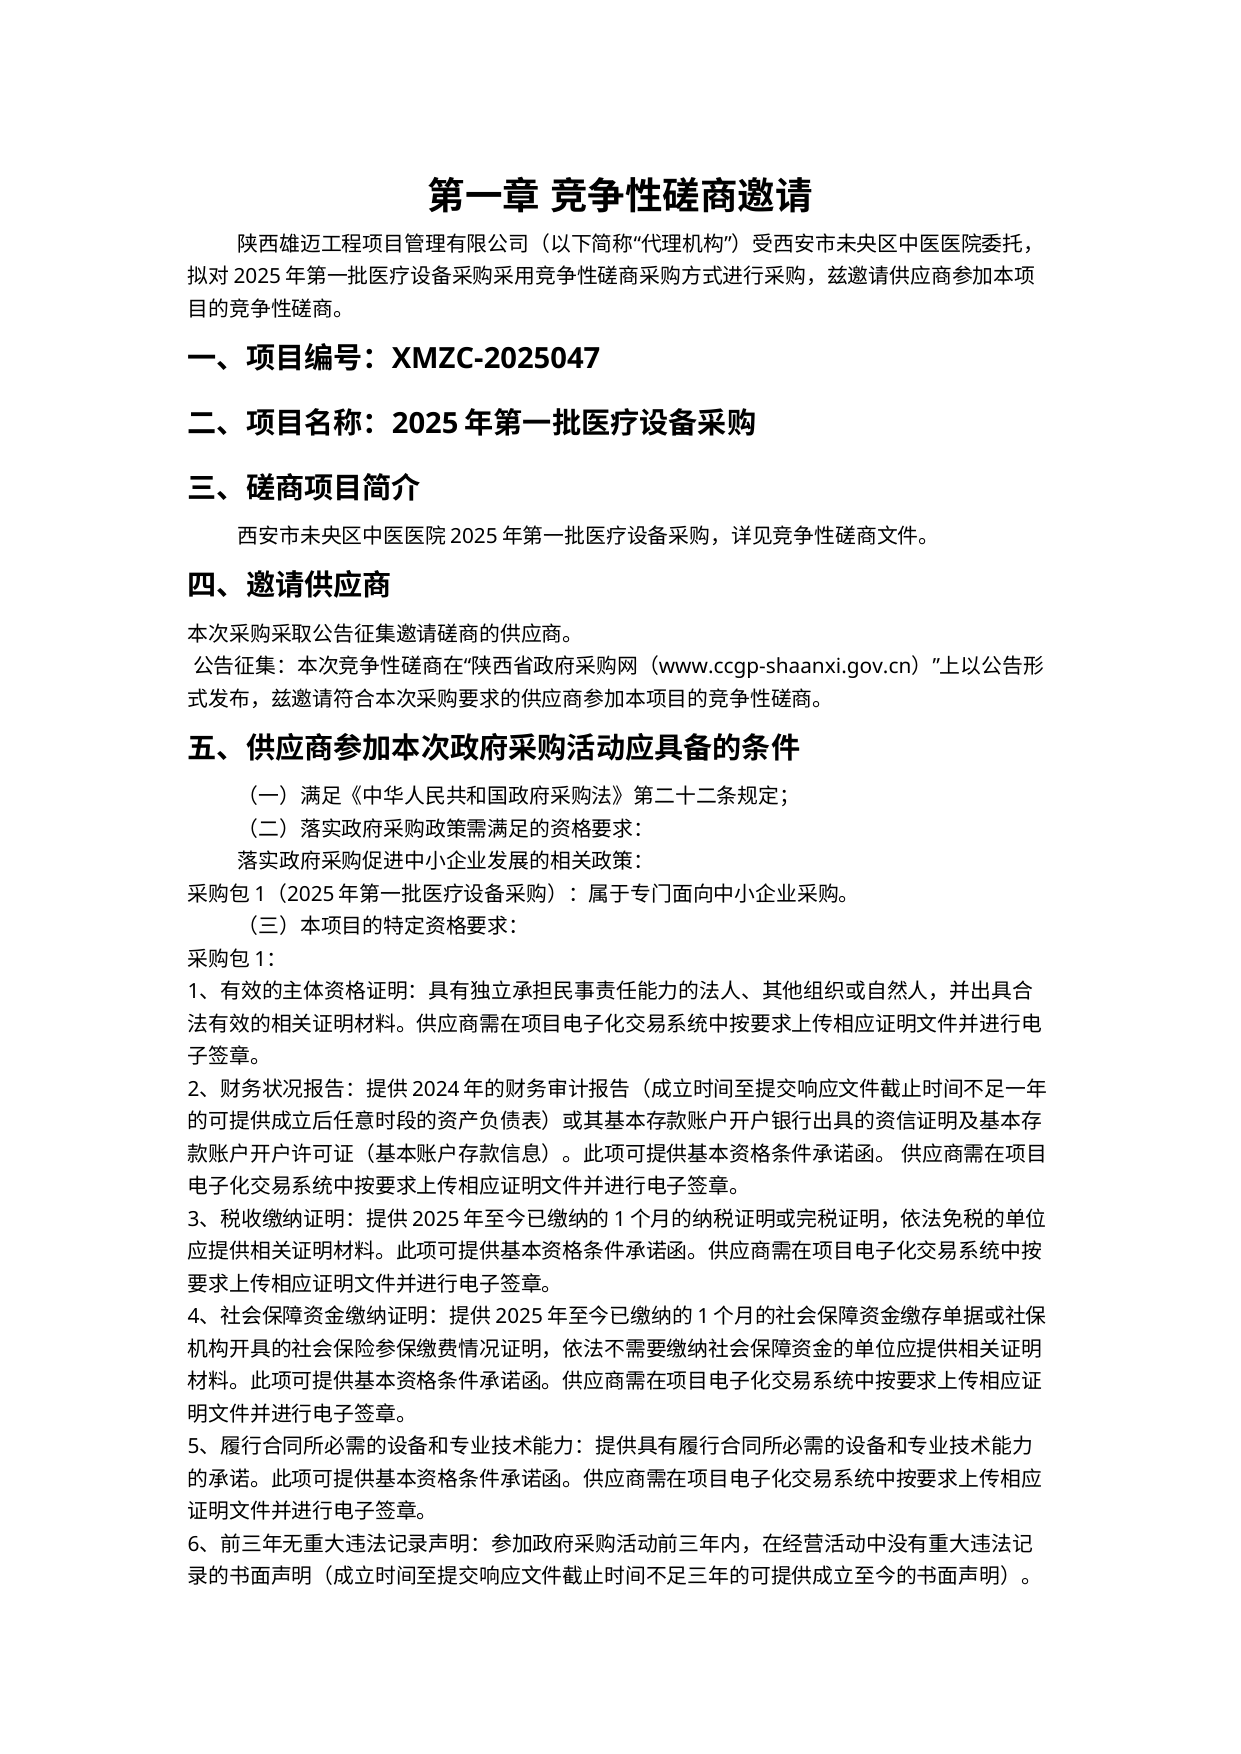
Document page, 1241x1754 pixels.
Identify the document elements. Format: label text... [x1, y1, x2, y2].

text 陕西雄迈工程项目管理有限公司（以下简称“代理机构”）受西安市未央区中医医院委托，拟对2025年第一批医疗设备采购采用竞争性磋商采购方式进行采购，兹邀请供应商参加本项目的竞争性磋商。 [187, 227, 1053, 324]
text 三、磋商项目简介 [187, 454, 1053, 519]
text 本次采购采取公告征集邀请磋商的供应商。 [187, 617, 1053, 649]
text 1、有效的主体资格证明：具有独立承担民事责任能力的法人、其他组织或自然人，并出具合法有效的相关证明材料。供应商需在项目电子化交易系统中按要求上传相应证明文件并进行电子签章。 [187, 974, 1053, 1072]
text 西安市未央区中医医院2025年第一批医疗设备采购，详见竞争性磋商文件。 [187, 519, 1053, 552]
text 落实政府采购促进中小企业发展的相关政策： [187, 844, 1053, 877]
text 公告征集：本次竞争性磋商在“陕西省政府采购网（www.ccgp-shaanxi.gov.cn）”上以公告形式发布，兹邀请符合本次采购要求的供应商参加本项目的竞争性磋商。 [187, 649, 1053, 714]
text 5、履行合同所必需的设备和专业技术能力：提供具有履行合同所必需的设备和专业技术能力的承诺。此项可提供基本资格条件承诺函。供应商需在项目电子化交易系统中按要求上传相应证明文件并进行电子签章。 [187, 1429, 1053, 1527]
text 采购包1（2025年第一批医疗设备采购）：属于专门面向中小企业采购。 [187, 877, 1053, 909]
text 四、邀请供应商 [187, 552, 1053, 617]
text 3、税收缴纳证明：提供2025年至今已缴纳的1个月的纳税证明或完税证明，依法免税的单位应提供相关证明材料。此项可提供基本资格条件承诺函。供应商需在项目电子化交易系统中按要求上传相应证明文件并进行电子签章。 [187, 1202, 1053, 1299]
text 采购包1： [187, 942, 1053, 974]
text 2、财务状况报告：提供2024年的财务审计报告（成立时间至提交响应文件截止时间不足一年的可提供成立后任意时段的资产负债表）或其基本存款账户开户银行出具的资信证明及基本存款账户开户许可证（基本账户存款信息）。此项可提供基本资格条件承诺函。 供应商需在项目电子化交易系统中按要求上传相应证明文件并进行电子签章。 [187, 1072, 1053, 1202]
text 一、项目编号：XMZC-2025047 [187, 324, 1053, 389]
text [187, 1527, 1053, 1592]
text 第一章 竞争性磋商邀请 [187, 162, 1053, 227]
text 五、供应商参加本次政府采购活动应具备的条件 [187, 714, 1053, 779]
text 二、项目名称：2025年第一批医疗设备采购 [187, 389, 1053, 454]
text （二）落实政府采购政策需满足的资格要求： [187, 812, 1053, 844]
text （一）满足《中华人民共和国政府采购法》第二十二条规定； [187, 779, 1053, 812]
text 4、社会保障资金缴纳证明：提供2025年至今已缴纳的1个月的社会保障资金缴存单据或社保机构开具的社会保险参保缴费情况证明，依法不需要缴纳社会保障资金的单位应提供相关证明材料。此项可提供基本资格条件承诺函。供应商需在项目电子化交易系统中按要求上传相应证明文件并进行电子签章。 [187, 1299, 1053, 1429]
text （三）本项目的特定资格要求： [187, 909, 1053, 942]
